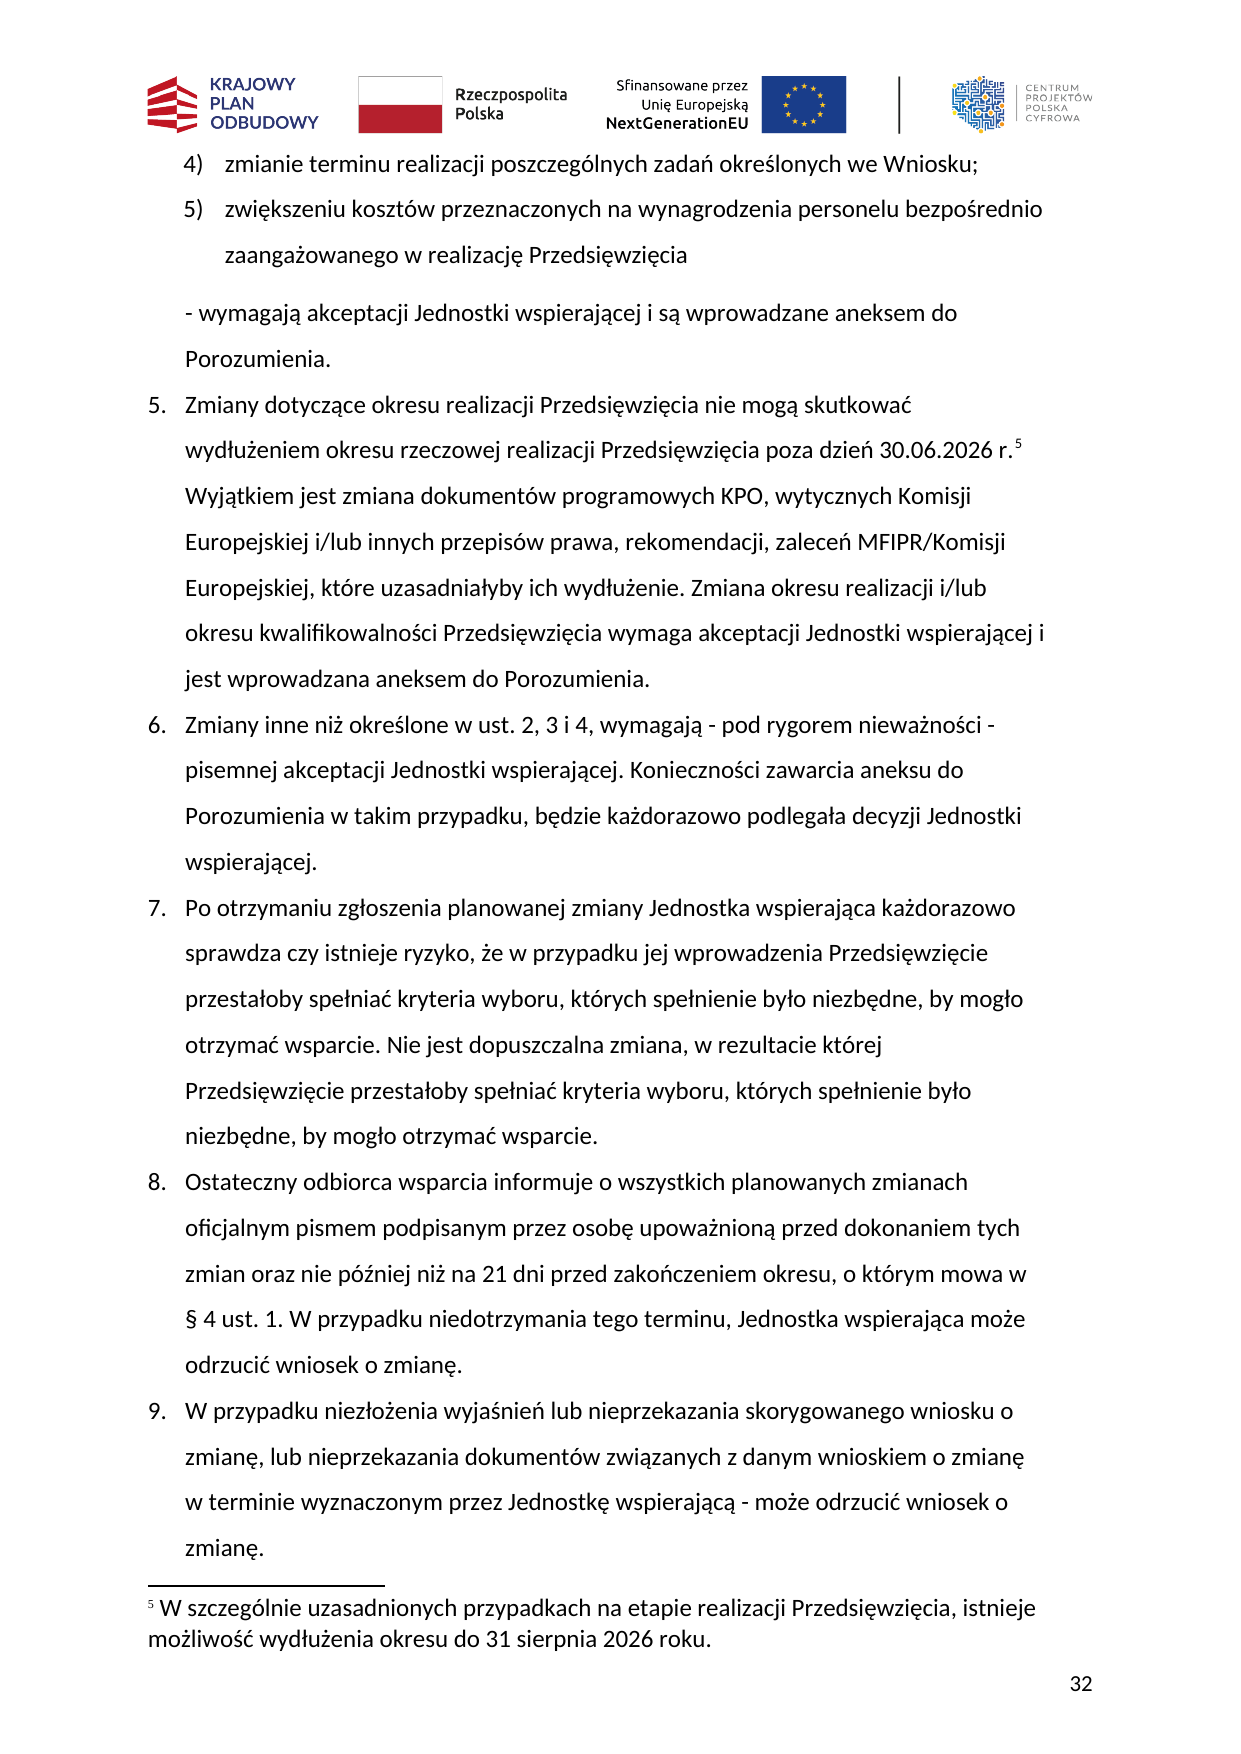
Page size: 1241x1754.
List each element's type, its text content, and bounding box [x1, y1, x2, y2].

list - wymagają akceptacji Jednostki wspierającej i są wprowadzane aneksem do Porozumienia. [185, 297, 1092, 374]
picture [147, 76, 1093, 134]
list Zmiany dotyczące okresu realizacji Przedsięwzięcia nie mogą skutkować wydłużeniem okresu rzeczowej realizacji Przedsięwzięcia poza dzień 30.06.2026 r. Wyjątkiem jest zmiana dokumentów programowych KPO, wytycznych Komisji Europejskiej i/lub innych przepisów prawa, rekomendacji, zaleceń MFIPR/Komisji Europejskiej, które uzasadniałyby ich wydłużenie. Zmiana okresu realizacji i/lub okresu kwalifikowalności Przedsięwzięcia wymaga akceptacji Jednostki wspierającej i jest wprowadzana aneksem do Porozumienia. [148, 389, 1045, 694]
list Ostateczny odbiorca wsparcia informuje o wszystkich planowanych zmianach oficjalnym pismem podpisanym przez osobę upoważnioną przed dokonaniem tych zmian oraz nie później niż na 21 dni przed zakończeniem okresu, o którym mowa w § 4 ust. 1. W przypadku niedotrzymania tego terminu, Jednostka wspierająca może odrzucić wniosek o zmianę. [148, 1166, 1045, 1380]
list W przypadku niezłożenia wyjaśnień lub nieprzekazania skorygowanego wniosku o zmianę, lub nieprzekazania dokumentów związanych z danym wnioskiem o zmianę w terminie wyznaczonym przez Jednostkę wspierającą - może odrzucić wniosek o zmianę. [148, 1395, 1045, 1563]
list Po otrzymaniu zgłoszenia planowanej zmiany Jednostka wspierająca każdorazowo sprawdza czy istnieje ryzyko, że w przypadku jej wprowadzenia Przedsięwzięcie przestałoby spełniać kryteria wyboru, których spełnienie było niezbędne, by mogło otrzymać wsparcie. Nie jest dopuszczalna zmiana, w rezultacie której Przedsięwzięcie przestałoby spełniać kryteria wyboru, których spełnienie było niezbędne, by mogło otrzymać wsparcie. [148, 892, 1045, 1151]
list Zmiany inne niż określone w ust. 2, 3 i 4, wymagają - pod rygorem nieważności - pisemnej akceptacji Jednostki wspierającej. Konieczności zawarcia aneksu do Porozumienia w takim przypadku, będzie każdorazowo podlegała decyzji Jednostki wspierającej. [148, 709, 1045, 877]
list zwiększeniu kosztów przeznaczonych na wynagrodzenia personelu bezpośrednio zaangażowanego w realizację Przedsięwzięcia [183, 193, 1092, 270]
list zmianie terminu realizacji poszczególnych zadań określonych we Wniosku; [183, 148, 1092, 178]
